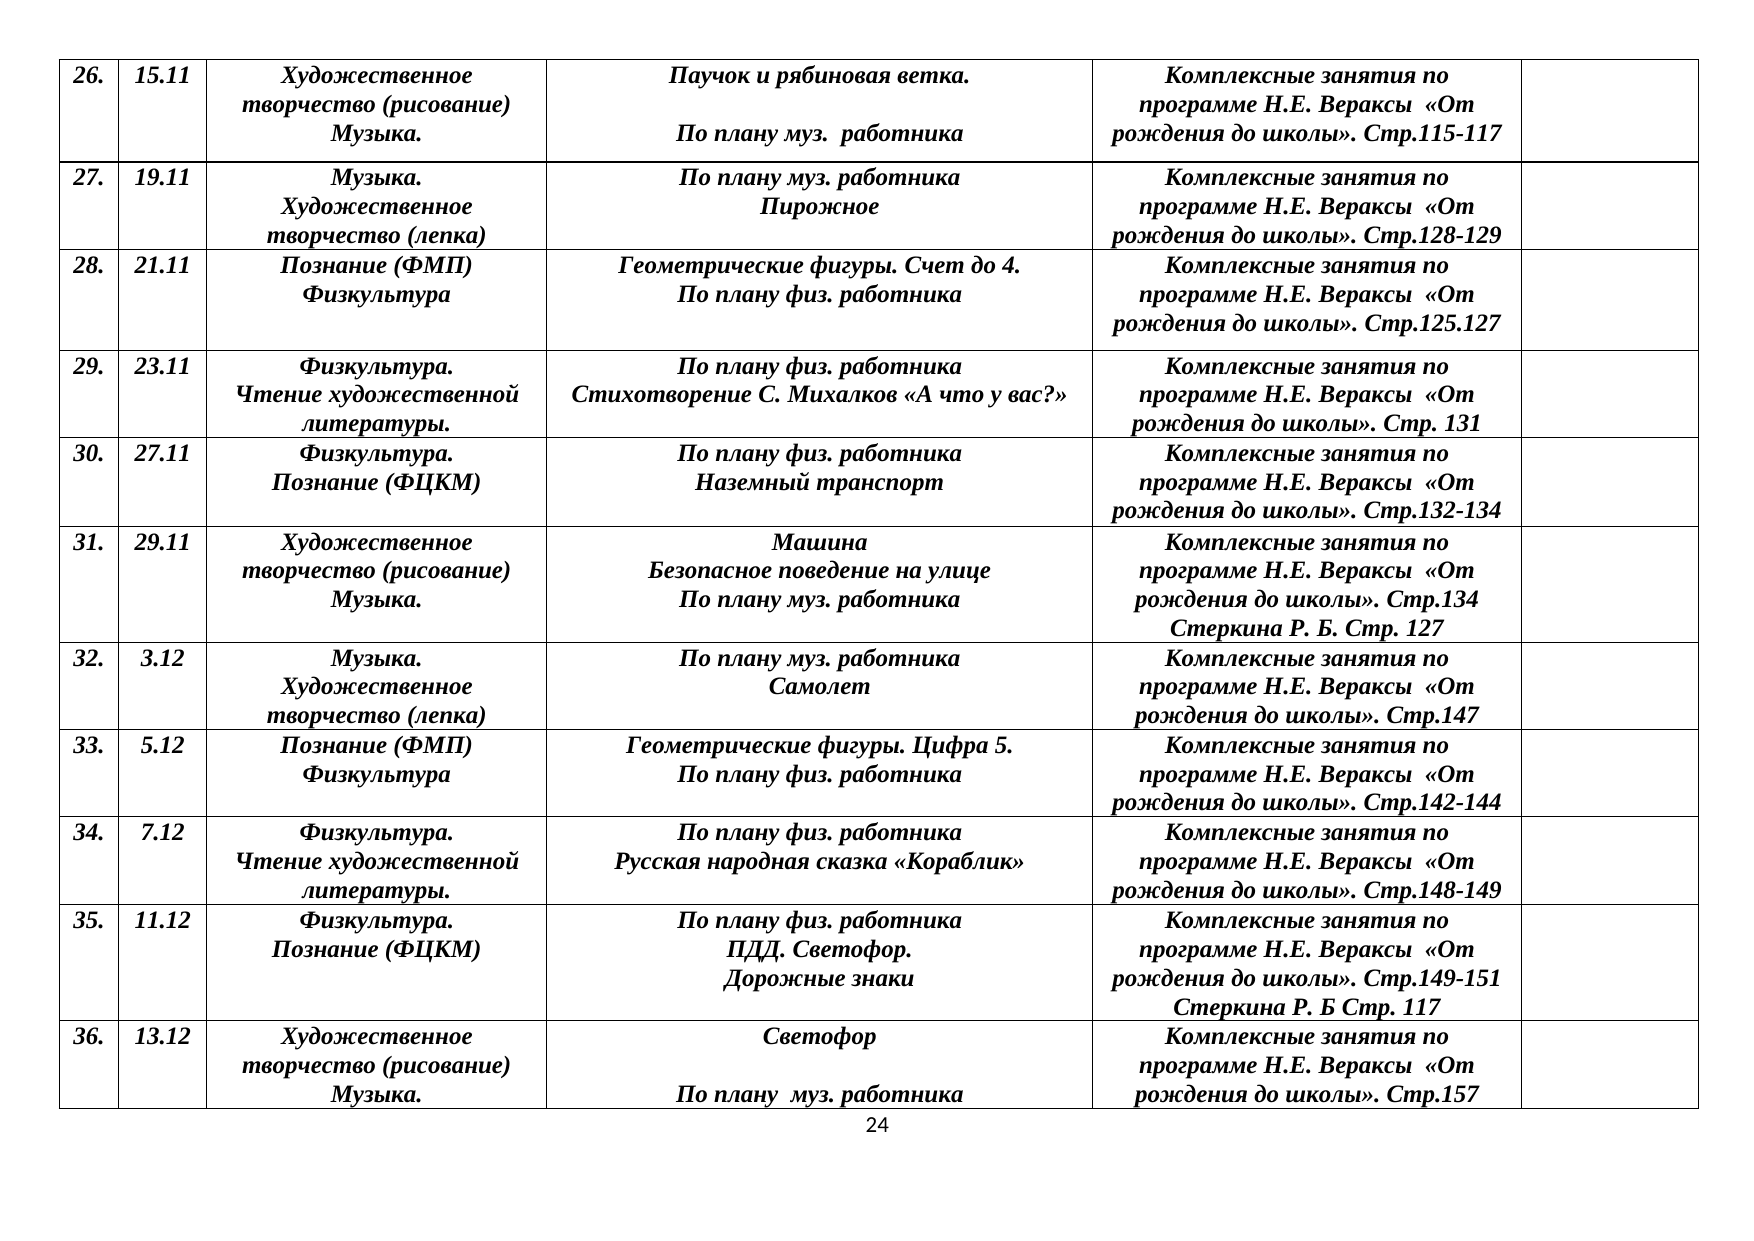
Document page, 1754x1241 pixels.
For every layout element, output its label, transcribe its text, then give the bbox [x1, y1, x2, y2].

table_cell Комплексные занятия по программе Н.Е. Вераксы «От рождения до школы». Стр.142-144 [1093, 730, 1521, 816]
table_cell По плану физ. работника Наземный транспорт [547, 438, 1092, 526]
table_cell По плану физ. работника Русская народная сказка «Кораблик» [547, 817, 1092, 904]
table_cell 5.12 [119, 730, 206, 816]
table_cell 13.12 [119, 1021, 206, 1108]
table_cell Комплексные занятия по программе Н.Е. Вераксы «От рождения до школы». Стр.149-151 Стеркина Р. Б Стр. 117 [1093, 905, 1521, 1020]
table_cell Комплексные занятия по программе Н.Е. Вераксы «От рождения до школы». Стр.128-129 [1093, 163, 1521, 249]
table_cell Геометрические фигуры. Счет до 4. По плану физ. работника [547, 250, 1092, 350]
table_cell Художественное творчество (рисование) Музыка. [207, 1021, 546, 1108]
table_cell Машина Безопасное поведение на улице По плану муз. работника [547, 527, 1092, 642]
table_cell 36. [60, 1021, 118, 1108]
table_cell [1522, 643, 1698, 729]
table_cell Комплексные занятия по программе Н.Е. Вераксы «От рождения до школы». Стр.148-149 [1093, 817, 1521, 904]
table_cell Физкультура. Познание (ФЦКМ) [207, 905, 546, 1020]
table_cell [1522, 60, 1698, 161]
table_cell [1522, 438, 1698, 526]
table_cell [1522, 730, 1698, 816]
table_cell 32. [60, 643, 118, 729]
table_cell Физкультура. Познание (ФЦКМ) [207, 438, 546, 526]
table_cell [1522, 817, 1698, 904]
table_cell Познание (ФМП) Физкультура [207, 250, 546, 350]
table_cell [1522, 351, 1698, 437]
table_cell Комплексные занятия по программе Н.Е. Вераксы «От рождения до школы». Стр.125.127 [1093, 250, 1521, 350]
table_cell Комплексные занятия по программе Н.Е. Вераксы «От рождения до школы». Стр.132-134 [1093, 438, 1521, 526]
table_cell Комплексные занятия по программе Н.Е. Вераксы «От рождения до школы». Стр.147 [1093, 643, 1521, 729]
table_cell 27. [60, 163, 118, 249]
table_cell Паучок и рябиновая ветка. По плану муз. работника [547, 60, 1092, 161]
table_cell 21.11 [119, 250, 206, 350]
table_cell [1522, 250, 1698, 350]
table_cell Геометрические фигуры. Цифра 5. По плану физ. работника [547, 730, 1092, 816]
table_cell По плану муз. работника Самолет [547, 643, 1092, 729]
table_cell 28. [60, 250, 118, 350]
table_cell [1522, 163, 1698, 249]
table_cell Светофор По плану муз. работника [547, 1021, 1092, 1108]
table_cell По плану физ. работника Стихотворение С. Михалков «А что у вас?» [547, 351, 1092, 437]
table_cell Комплексные занятия по программе Н.Е. Вераксы «От рождения до школы». Стр.134 Стеркина Р. Б. Стр. 127 [1093, 527, 1521, 642]
table_cell [1522, 527, 1698, 642]
table_cell 35. [60, 905, 118, 1020]
table_cell 29.11 [119, 527, 206, 642]
table_cell 31. [60, 527, 118, 642]
table_cell Познание (ФМП) Физкультура [207, 730, 546, 816]
table_cell Художественное творчество (рисование) Музыка. [207, 60, 546, 161]
table_cell Комплексные занятия по программе Н.Е. Вераксы «От рождения до школы». Стр.115-117 [1093, 60, 1521, 161]
table_cell Физкультура. Чтение художественной литературы. [207, 351, 546, 437]
table_cell Музыка. Художественное творчество (лепка) [207, 163, 546, 249]
table_cell 23.11 [119, 351, 206, 437]
table_cell По плану физ. работника ПДД. Светофор. Дорожные знаки [547, 905, 1092, 1020]
table_cell Комплексные занятия по программе Н.Е. Вераксы «От рождения до школы». Стр. 131 [1093, 351, 1521, 437]
table_cell 30. [60, 438, 118, 526]
table_cell 7.12 [119, 817, 206, 904]
table_cell 3.12 [119, 643, 206, 729]
table_cell 27.11 [119, 438, 206, 526]
table_cell [1522, 1021, 1698, 1108]
table_cell 29. [60, 351, 118, 437]
table_cell Музыка. Художественное творчество (лепка) [207, 643, 546, 729]
table_cell 26. [60, 60, 118, 161]
table_cell 11.12 [119, 905, 206, 1020]
table_cell [1522, 905, 1698, 1020]
table_cell 33. [60, 730, 118, 816]
table_cell 34. [60, 817, 118, 904]
table_cell Художественное творчество (рисование) Музыка. [207, 527, 546, 642]
table_cell 15.11 [119, 60, 206, 161]
table_cell 19.11 [119, 163, 206, 249]
table_cell По плану муз. работника Пирожное [547, 163, 1092, 249]
table_cell Комплексные занятия по программе Н.Е. Вераксы «От рождения до школы». Стр.157 [1093, 1021, 1521, 1108]
table_cell Физкультура. Чтение художественной литературы. [207, 817, 546, 904]
